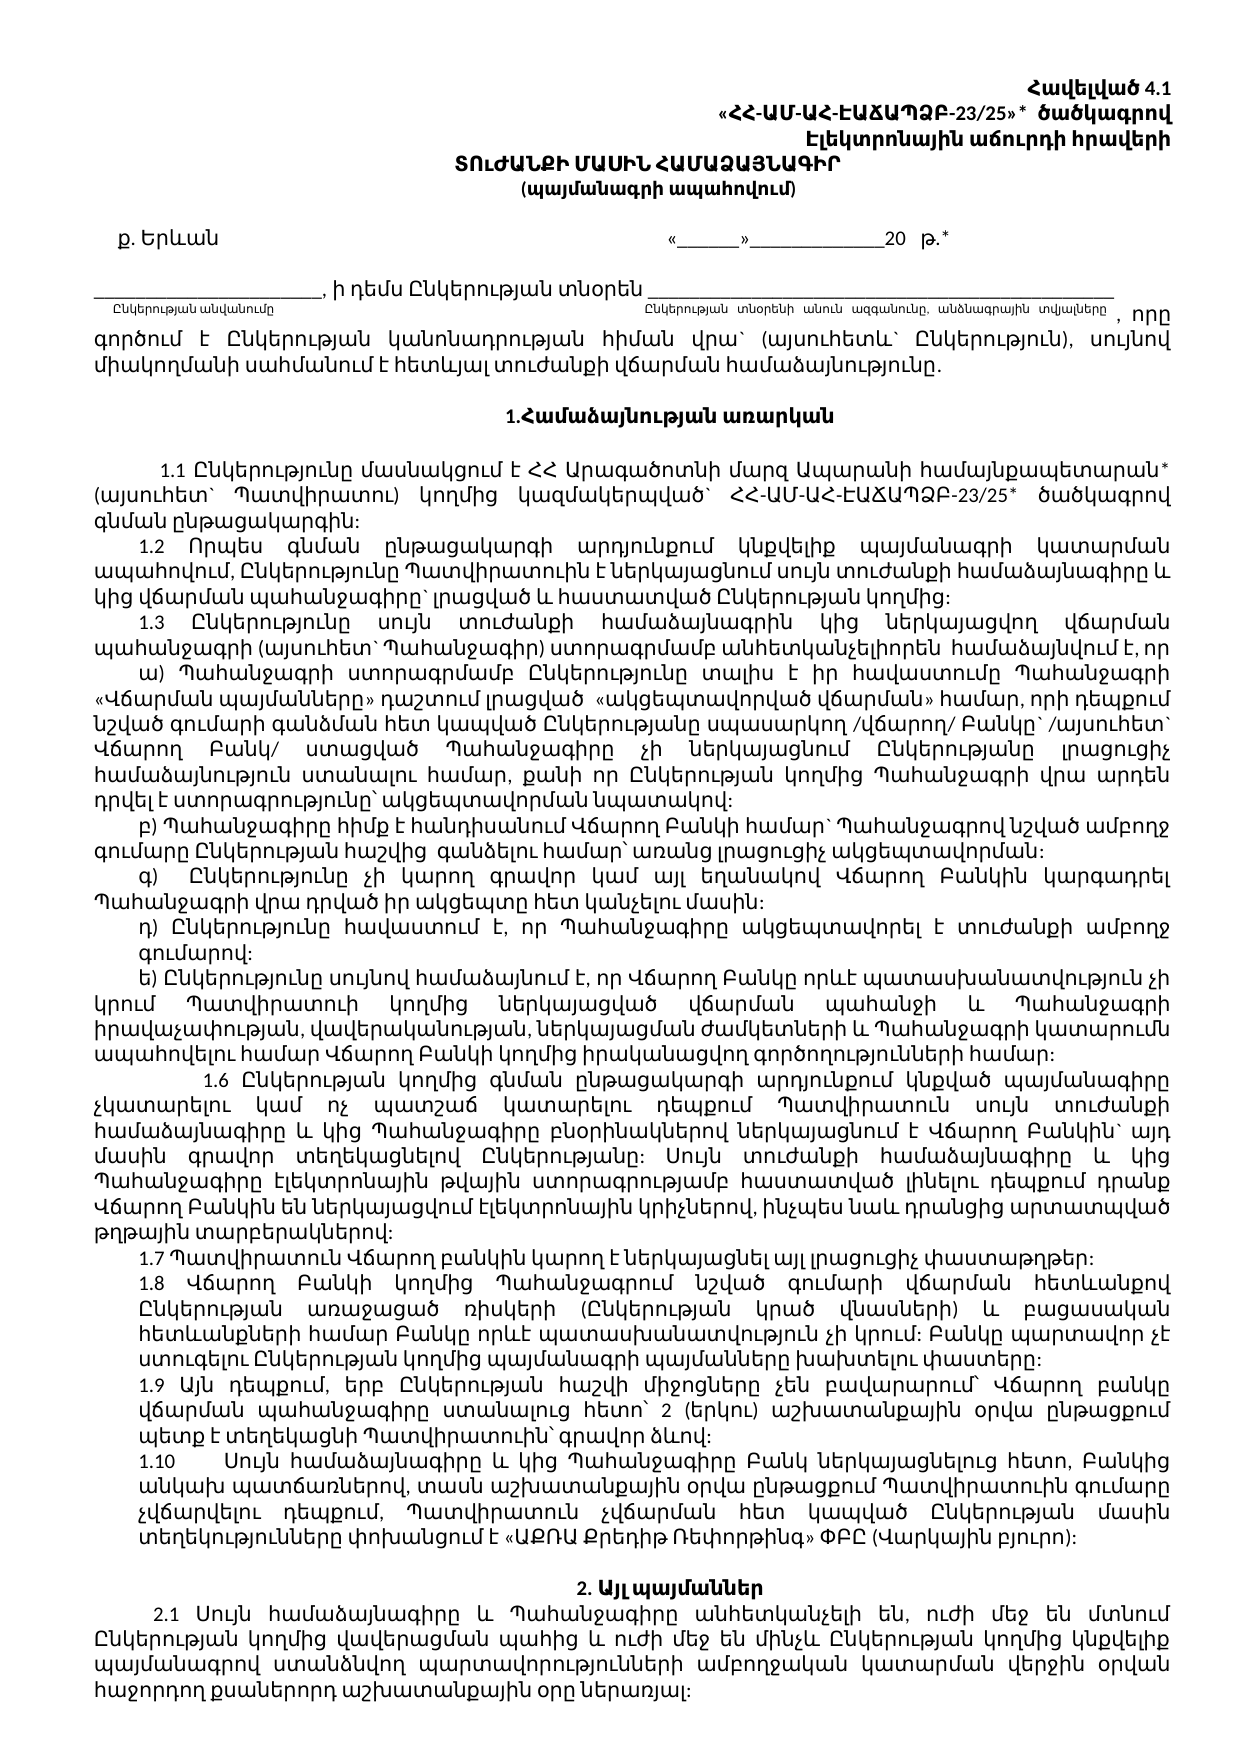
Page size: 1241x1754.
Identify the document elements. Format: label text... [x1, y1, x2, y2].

text ք. Երևան «______»_____________20 թ.* [94, 225, 1171, 250]
text 1.2 Որպես գնման ընթացակարգի արդյունքում կնքվելիք պայմանագրի կատարման ապահովում, Ընկերությունը Պատվիրատուին է ներկայացնում սույն տուժանքի համաձայնագիրը և կից վճարման պահանջագիրը` լրացված և հաստատված Ընկերության կողմից: [94, 533, 1171, 609]
text Ընկերության անվանումը Ընկերության տնօրենի անուն ազգանունը, անձնագրային տվյալները , որը գործում է Ընկերության կանոնադրության հիման վրա` (այսուհետև` Ընկերություն), սույնով միակողմանի սահմանում է հետևյալ տուժանքի վճարման համաձայնությունը. [94, 301, 1171, 377]
text դ) Ընկերությունը հավաստում է, որ Պահանջագիրը ակցեպտավորել է տուժանքի ամբողջ գումարով: [138, 914, 1171, 965]
text ______________________, ի դեմս Ընկերության տնօրեն _____________________________________________ [94, 276, 1171, 301]
text «ՀՀ-ԱՄ-ԱՀ-ԷԱՃԱՊՁԲ-23/25»* ծածկագրով [94, 100, 1171, 126]
text 1.Համաձայնության առարկան [169, 403, 1171, 428]
text (պայմանագրի ապահովում) [94, 177, 1171, 199]
text 1.9 Այն դեպքում, երբ Ընկերության հաշվի միջոցները չեն բավարարում՝ Վճարող բանկը վճարման պահանջագիրը ստանալուց հետո՝ 2 (երկու) աշխատանքային օրվա ընթացքում պետք է տեղեկացնի Պատվիրատուին՝ գրավոր ձևով: [138, 1372, 1171, 1448]
text բ) Պահանջագիրը հիմք է հանդիսանում Վճարող Բանկի համար` Պահանջագրով նշված ամբողջ գումարը Ընկերության հաշվից գանձելու համար՝ առանց լրացուցիչ ակցեպտավորման: [94, 813, 1171, 864]
text 1.6 Ընկերության կողմից գնման ընթացակարգի արդյունքում կնքված պայմանագիրը չկատարելու կամ ոչ պատշաճ կատարելու դեպքում Պատվիրատուն սույն տուժանքի համաձայնագիրը և կից Պահանջագիրը բնօրինակներով ներկայացնում է Վճարող Բանկին` այդ մասին գրավոր տեղեկացնելով Ընկերությանը: Սույն տուժանքի համաձայնագիրը և կից Պահանջագիրը էլեկտրոնային թվային ստորագրությամբ հաստատված լինելու դեպքում դրանք Վճարող Բանկին են ներկայացվում էլեկտրոնային կրիչներով, ինչպես նաև դրանցից արտատպված թղթային տարբերակներով: [94, 1067, 1171, 1245]
text 2. Այլ պայմաններ [169, 1575, 1171, 1601]
text 1.3 Ընկերությունը սույն տուժանքի համաձայնագրին կից ներկայացվող վճարման պահանջագրի (այսուհետ` Պահանջագիր) ստորագրմամբ անհետկանչելիորեն համաձայնվում է, որ [94, 609, 1171, 660]
text գ) Ընկերությունը չի կարող գրավոր կամ այլ եղանակով Վճարող Բանկին կարգադրել Պահանջագրի վրա դրված իր ակցեպտը հետ կանչելու մասին: [94, 864, 1171, 914]
text 2.1 Սույն համաձայնագիրը և Պահանջագիրը անհետկանչելի են, ուժի մեջ են մտնում Ընկերության կողմից վավերացման պահից և ուժի մեջ են մինչև Ընկերության կողմից կնքվելիք պայմանագրով ստանձնվող պարտավորությունների ամբողջական կատարման վերջին օրվան հաջորդող քսաներորդ աշխատանքային օրը ներառյալ: [94, 1601, 1171, 1702]
text 1.10 Սույն համաձայնագիրը և կից Պահանջագիրը Բանկ ներկայացնելուց հետո, Բանկից անկախ պատճառներով, տասն աշխատանքային օրվա ընթացքում Պատվիրատուին գումարը չվճարվելու դեպքում, Պատվիրատուն չվճարման հետ կապված Ընկերության մասին տեղեկությունները փոխանցում է «ԱՔՌԱ Քրեդիթ Ռեփորթինգ» ՓԲԸ (Վարկային բյուրո): [138, 1448, 1171, 1550]
text Էլեկտրոնային աճուրդի հրավերի [94, 126, 1171, 151]
text ա) Պահանջագրի ստորագրմամբ Ընկերությունը տալիս է իր հավաստումը Պահանջագրի «Վճարման պայմանները» դաշտում լրացված «ակցեպտավորված վճարման» համար, որի դեպքում նշված գումարի գանձման հետ կապված Ընկերությանը սպասարկող /վճարող/ Բանկը` /այսուհետ` Վճարող Բանկ/ ստացված Պահանջագիրը չի ներկայացնում Ընկերությանը լրացուցիչ համաձայնություն ստանալու համար, քանի որ Ընկերության կողմից Պահանջագրի վրա արդեն դրվել է ստորագրությունը՝ ակցեպտավորման նպատակով: [94, 660, 1171, 813]
text Հավելված 4.1 [94, 75, 1171, 100]
text ե) Ընկերությունը սույնով համաձայնում է, որ Վճարող Բանկը որևէ պատասխանատվություն չի կրում Պատվիրատուի կողմից ներկայացված վճարման պահանջի և Պահանջագրի իրավաչափության, վավերականության, ներկայացման ժամկետների և Պահանջագրի կատարումն ապահովելու համար Վճարող Բանկի կողմից իրականացվող գործողությունների համար: [94, 965, 1171, 1067]
text ՏՈւԺԱՆՔԻ ՄԱՍԻՆ ՀԱՄԱՁԱՅՆԱԳԻՐ [94, 151, 1171, 177]
text 1.1 Ընկերությունը մասնակցում է ՀՀ Արագածոտնի մարզ Ապարանի համայնքապետարան* (այսուհետ` Պատվիրատու) կողմից կազմակերպված` ՀՀ-ԱՄ-ԱՀ-ԷԱՃԱՊՁԲ-23/25* ծածկագրով գնման ընթացակարգին: [94, 457, 1171, 533]
text 1.8 Վճարող Բանկի կողմից Պահանջագրում նշված գումարի վճարման հետևանքով Ընկերության առաջացած ռիսկերի (Ընկերության կրած վնասների) և բացասական հետևանքների համար Բանկը որևէ պատասխանատվություն չի կրում: Բանկը պարտավոր չէ ստուգելու Ընկերության կողմից պայմանագրի պայմանները խախտելու փաստերը: [138, 1270, 1171, 1372]
text 1.7 Պատվիրատուն Վճարող բանկին կարող է ներկայացնել այլ լրացուցիչ փաստաթղթեր: [138, 1245, 1171, 1270]
